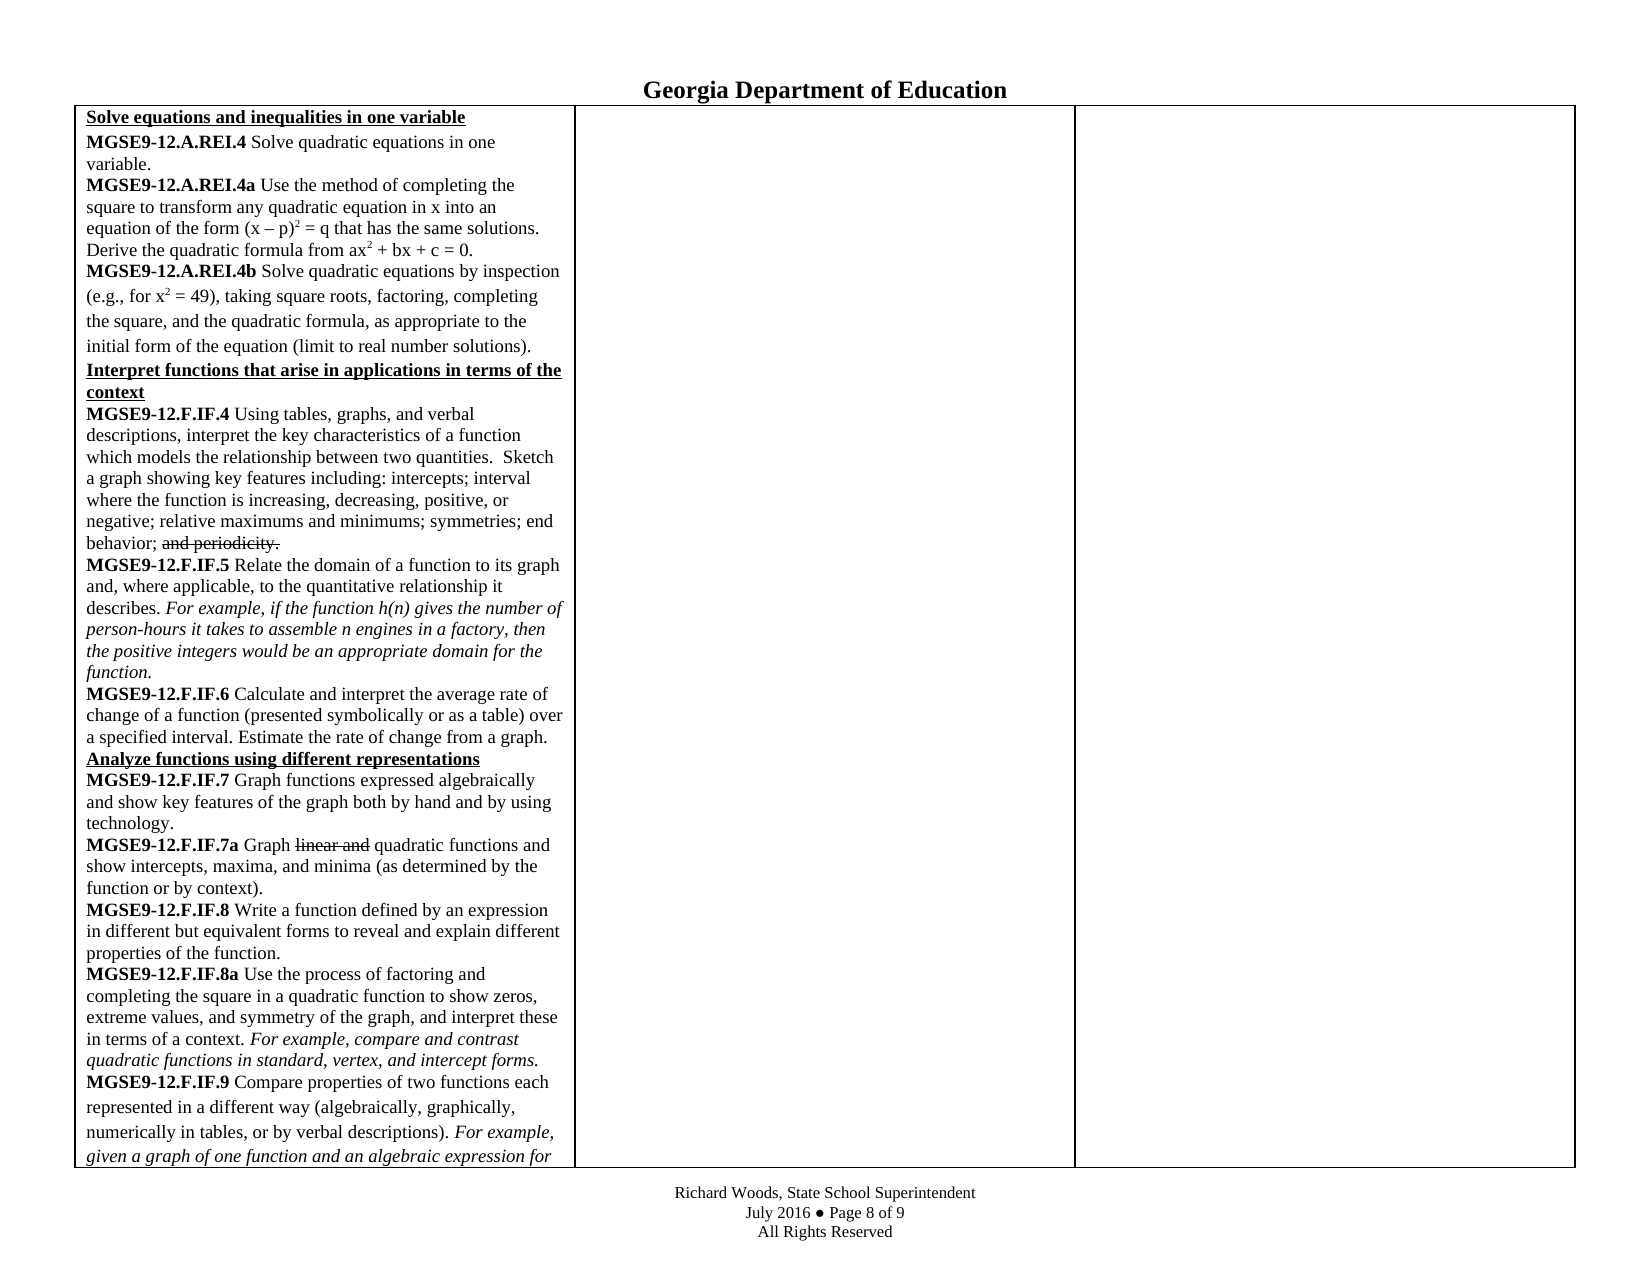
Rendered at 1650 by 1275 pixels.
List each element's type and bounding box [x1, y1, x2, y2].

table_cell [76, 106, 574, 1167]
table_cell [576, 106, 1074, 1167]
table_cell [1076, 106, 1574, 1167]
